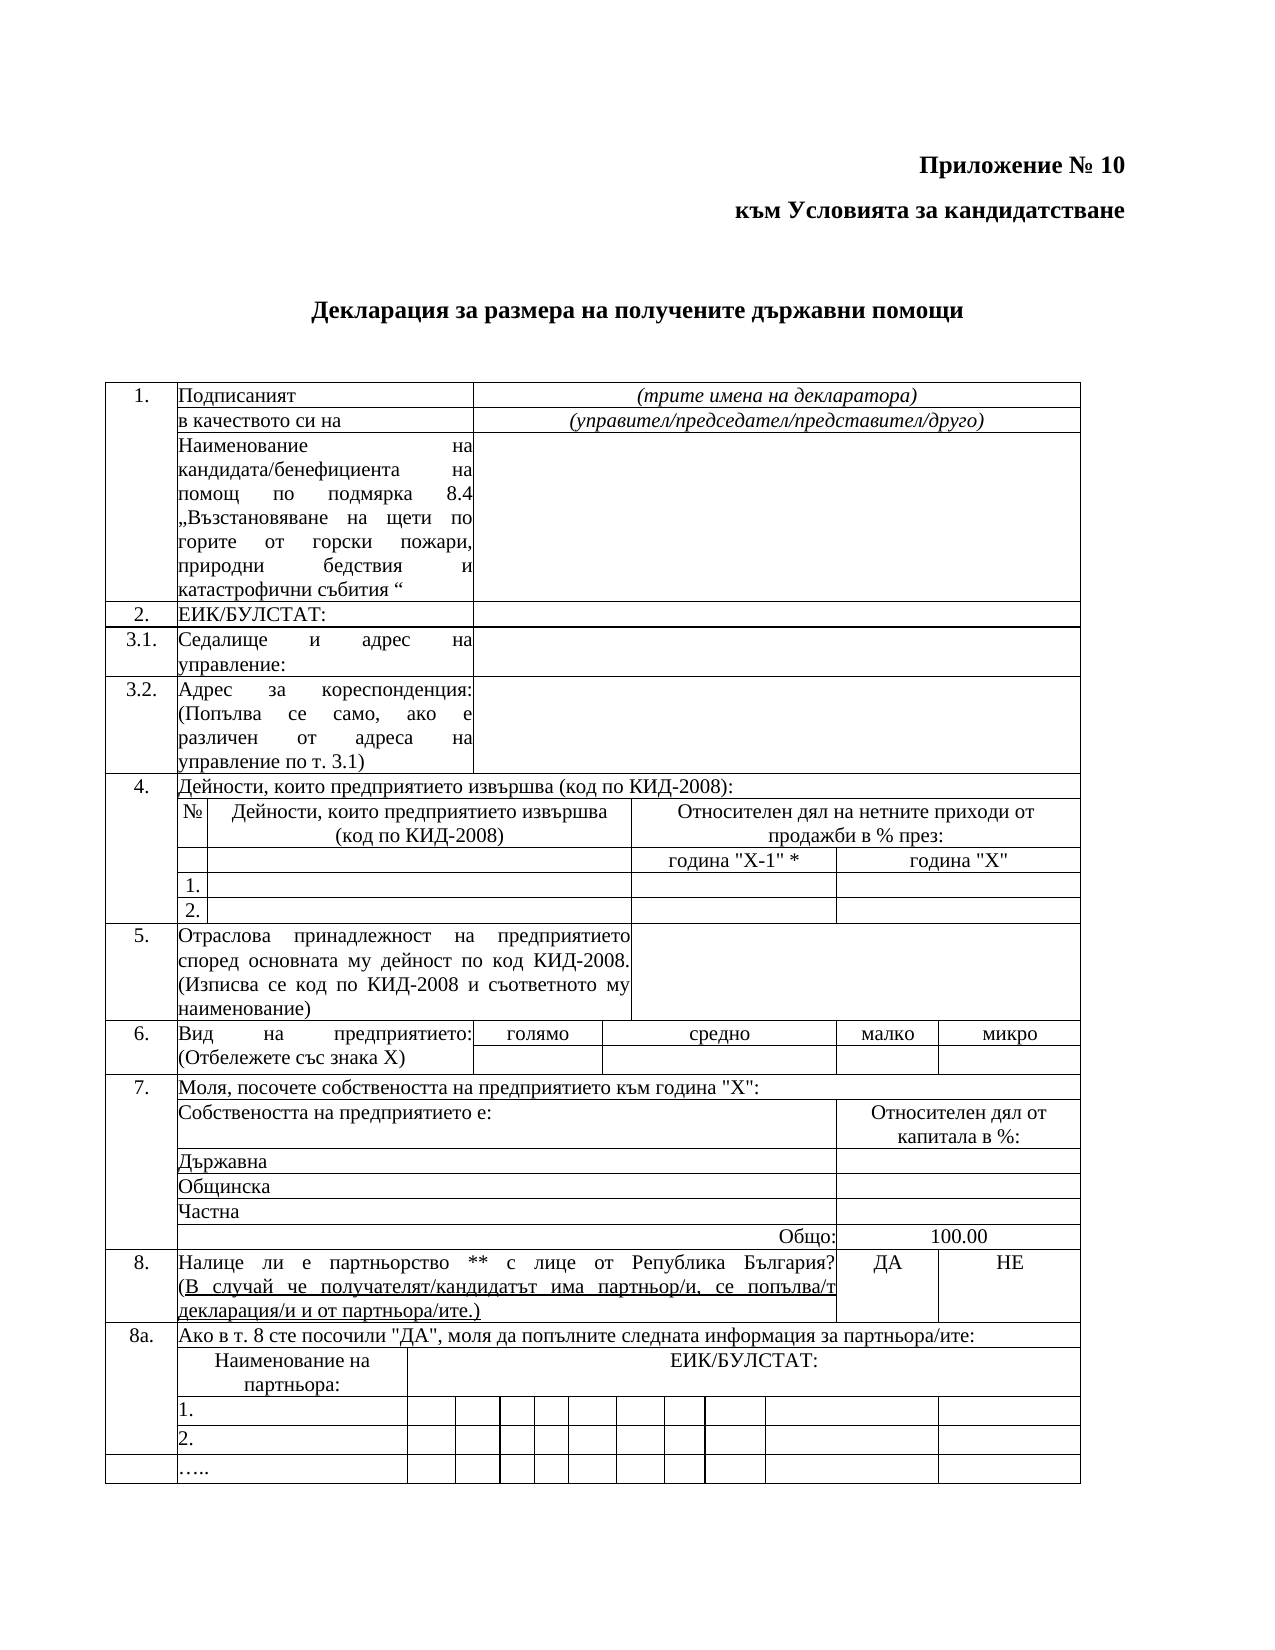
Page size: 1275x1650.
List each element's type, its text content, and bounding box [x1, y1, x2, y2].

table_cell Моля, посочете собствеността на предприятието към година "Х": [178, 1075, 1080, 1099]
table_cell 5. [106, 924, 177, 1020]
table_cell [837, 873, 1080, 897]
table_cell 3.1. [106, 628, 177, 676]
table_cell година "Х" [837, 848, 1080, 872]
table_cell Седалище и адрес на управление: [178, 628, 473, 676]
table_cell [706, 1397, 765, 1425]
table_cell Налице ли е партньорство ** с лице от Република България? (В случай че получателят/кандидатът има партньор/и, се попълва/т декларация/и и от партньора/ите.) [178, 1250, 836, 1322]
table_cell [408, 1455, 455, 1483]
table_cell Вид на предприятието: (Отбележете със знака Х) [178, 1021, 473, 1074]
table_cell [408, 1397, 455, 1425]
table_cell [569, 1426, 616, 1454]
table_cell Държавна [178, 1149, 836, 1173]
table_cell 8а. [106, 1323, 177, 1454]
table_cell 100.00 [837, 1225, 1080, 1248]
table_header Подписаният [178, 383, 473, 407]
table_cell [501, 1455, 534, 1483]
table_cell № [178, 799, 207, 847]
table_cell [837, 1046, 938, 1074]
table_cell [408, 1426, 455, 1454]
table_cell 6. [106, 1021, 177, 1074]
table_cell Общо: [178, 1225, 836, 1248]
table_cell [837, 1149, 1080, 1173]
table_cell [474, 433, 1080, 601]
table_cell 4. [106, 774, 177, 922]
table_cell [766, 1455, 938, 1483]
table_cell 2. [178, 1426, 407, 1454]
table_cell [501, 1397, 534, 1425]
table_cell [766, 1426, 938, 1454]
table_cell [939, 1426, 1080, 1454]
table_cell малко [837, 1021, 938, 1045]
table_cell Ако в т. 8 сте посочили "ДА", моля да попълните следната информация за партньора/ите: [178, 1323, 1080, 1347]
table_cell [837, 898, 1080, 922]
table_cell 3.2. [106, 677, 177, 773]
table_cell Дейности, които предприятието извършва (код по КИД-2008) [208, 799, 631, 847]
table_cell Наименование на партньора: [178, 1348, 407, 1396]
table_cell [837, 1199, 1080, 1223]
table_cell (управител/председател/представител/друго) [474, 408, 1080, 432]
table_cell [939, 1455, 1080, 1483]
table_cell [706, 1426, 765, 1454]
table_header 1. [106, 383, 177, 601]
table_cell [208, 873, 631, 897]
table_cell в качеството си на [178, 408, 473, 432]
table_cell [178, 848, 207, 872]
table_cell [706, 1455, 765, 1483]
table_cell [501, 1426, 534, 1454]
table_cell Отраслова принадлежност на предприятието според основната му дейност по код КИД-2008. (Изписва се код по КИД-2008 и съответното му наименование) [178, 924, 631, 1020]
table_cell [106, 1455, 177, 1483]
table_cell 8. [106, 1250, 177, 1322]
table_cell [837, 1174, 1080, 1198]
table_cell ….. [178, 1455, 407, 1483]
table_cell [535, 1397, 568, 1425]
table_cell 2. [178, 898, 207, 922]
table_cell [569, 1455, 616, 1483]
table_cell [665, 1455, 704, 1483]
table_cell [617, 1397, 664, 1425]
table_cell [939, 1397, 1080, 1425]
table_cell [535, 1455, 568, 1483]
table_cell Частна [178, 1199, 836, 1223]
table_cell [535, 1426, 568, 1454]
table_cell [474, 602, 1080, 626]
table_cell [632, 898, 836, 922]
table_cell Относителен дял на нетните приходи от продажби в % през: [632, 799, 1080, 847]
table_cell Собствеността на предприятието е: [178, 1100, 836, 1148]
table_cell ЕИК/БУЛСТАТ: [178, 602, 473, 626]
table_cell [766, 1397, 938, 1425]
text Приложение № 10 [150, 150, 1125, 179]
table_cell [474, 1046, 602, 1074]
table_cell [665, 1426, 704, 1454]
table_cell [617, 1455, 664, 1483]
table_cell [665, 1397, 704, 1425]
table_cell 2. [106, 602, 177, 626]
table_cell Дейности, които предприятието извършва (код по КИД-2008): [178, 774, 1080, 798]
table_cell [569, 1397, 616, 1425]
table_cell [632, 924, 1080, 1020]
text Декларация за размера на получените държавни помощи [150, 295, 1125, 323]
table_cell НЕ [939, 1250, 1080, 1322]
table_cell голямо [474, 1021, 602, 1045]
table_cell Общинска [178, 1174, 836, 1198]
table_cell [617, 1426, 664, 1454]
table_cell [208, 898, 631, 922]
table_cell [632, 873, 836, 897]
table_header (трите имена на декларатора) [474, 383, 1080, 407]
table_cell [456, 1455, 499, 1483]
table_cell Адрес за кореспонденция: (Попълва се само, ако е различен от адреса на управление по т. 3.1) [178, 677, 473, 773]
table_cell ДА [837, 1250, 938, 1322]
text към Условията за кандидатстване [150, 196, 1125, 224]
table_cell Наименование на кандидата/бенефициента на помощ по подмярка 8.4 „Възстановяване на щети по горите от горски пожари, природни бедствия и катастрофични събития “ [178, 433, 473, 601]
table_cell [603, 1046, 836, 1074]
table_cell година "Х-1" * [632, 848, 836, 872]
table_cell Относителен дял от капитала в %: [837, 1100, 1080, 1148]
table_cell [474, 677, 1080, 773]
table_cell средно [603, 1021, 836, 1045]
table_cell [208, 848, 631, 872]
table_cell [474, 628, 1080, 676]
table_cell [456, 1426, 499, 1454]
table_cell 1. [178, 873, 207, 897]
table_cell ЕИК/БУЛСТАТ: [408, 1348, 1080, 1396]
table_cell 7. [106, 1075, 177, 1248]
table_cell 1. [178, 1397, 407, 1425]
table_cell [456, 1397, 499, 1425]
table_cell [939, 1046, 1080, 1074]
table_cell микро [939, 1021, 1080, 1045]
